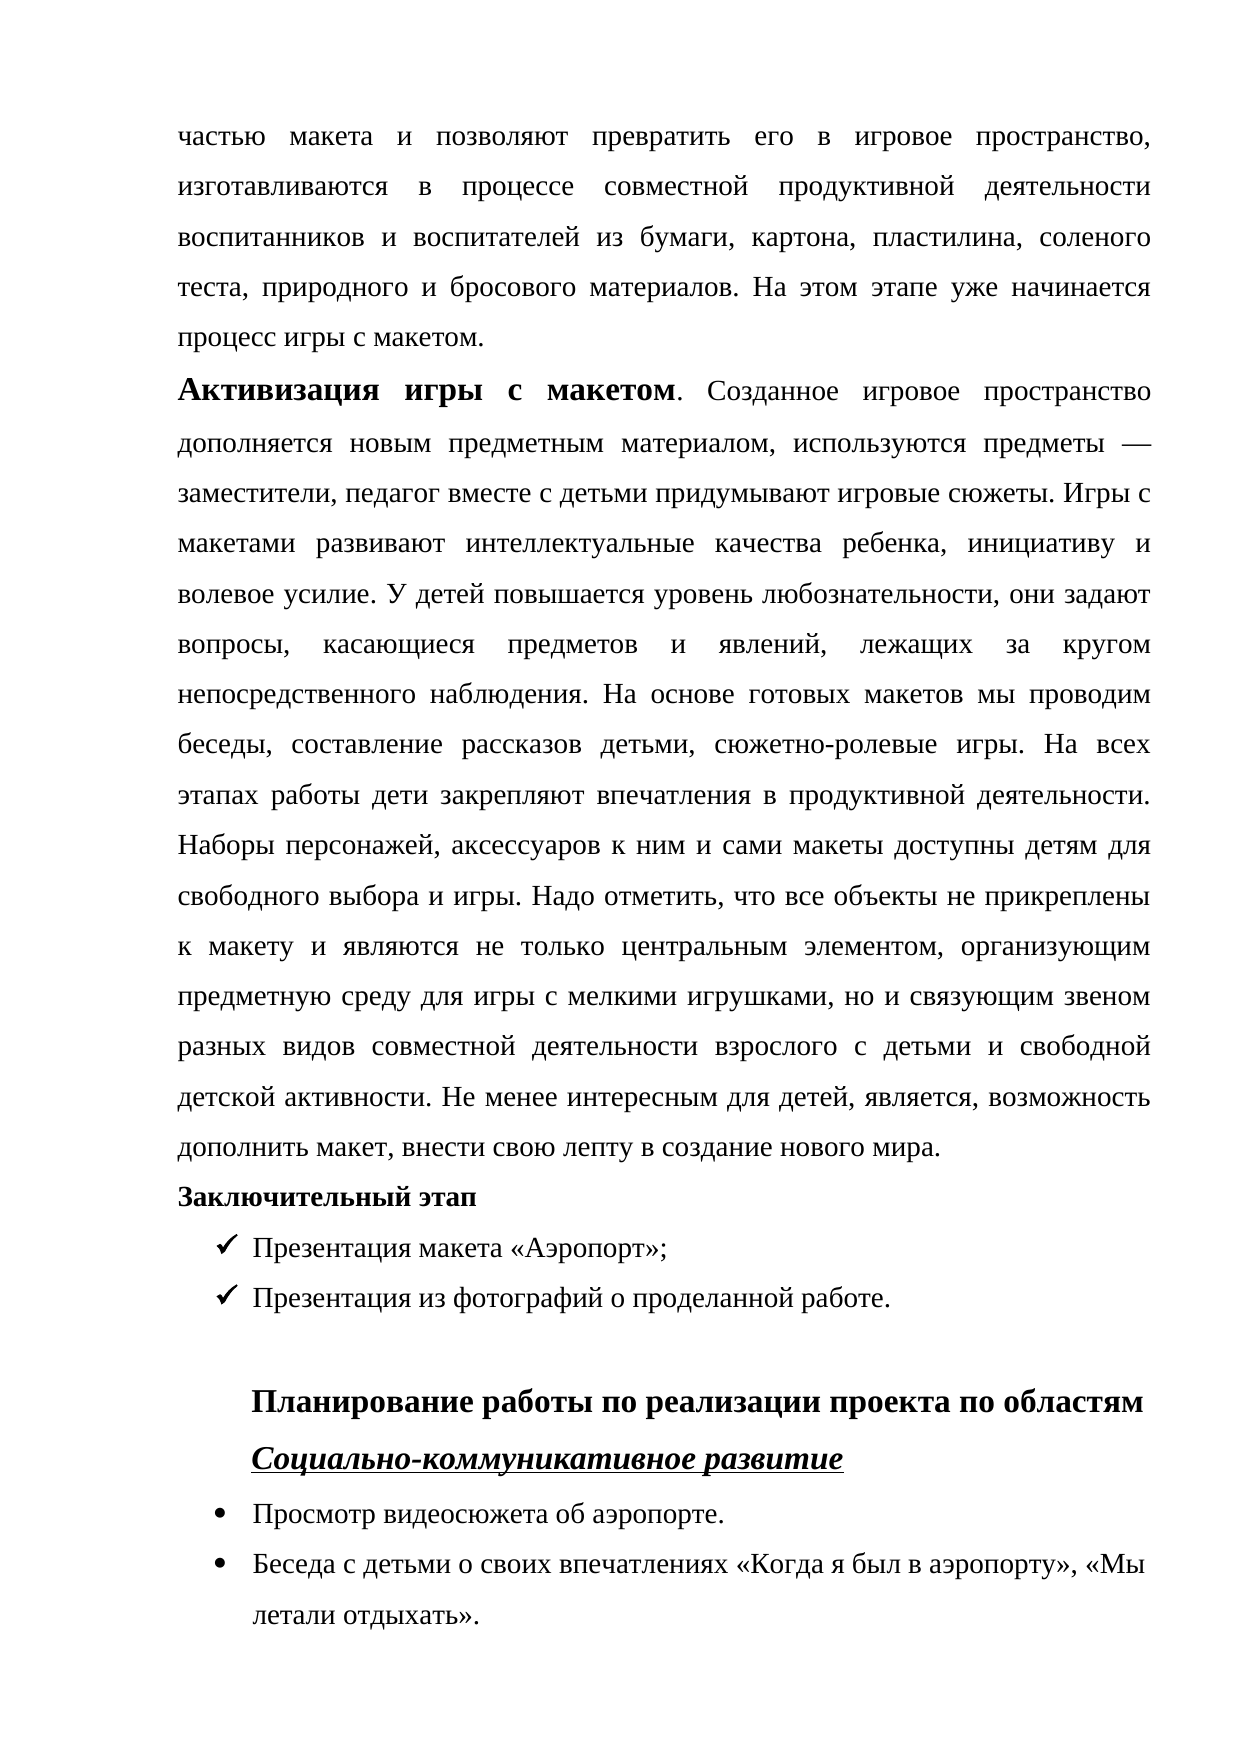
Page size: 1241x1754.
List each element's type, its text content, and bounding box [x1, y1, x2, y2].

text Планирование работы по реализации проекта по областям [177, 1381, 1152, 1419]
text Социально-коммуникативное развитие [177, 1438, 1152, 1477]
list Презентация из фотографий о проделанной работе. [215, 1280, 1152, 1314]
list Беседа с детьми о своих впечатлениях «Когда я был в аэропорту», «Мы летали отдыхать». [215, 1546, 1152, 1630]
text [177, 118, 1152, 353]
list Презентация макета «Аэропорт»; [215, 1230, 1152, 1263]
text Активизация игры с макетом. Созданное игровое пространство дополняется новым предметным материалом, используются предметы — заместители, педагог вместе с детьми придумывают игровые сюжеты. Игры с макетами развивают интеллектуальные качества ребенка, инициативу и волевое усилие. У детей повышается уровень любознательности, они задают вопросы, касающиеся предметов и явлений, лежащих за кругом непосредственного наблюдения. На основе готовых макетов мы проводим беседы, составление рассказов детьми, сюжетно-ролевые игры. На всех этапах работы дети закрепляют впечатления в продуктивной деятельности. Наборы персонажей, аксессуаров к ним и сами макеты доступны детям для свободного выбора и игры. Надо отметить, что все объекты не прикреплены к макету и являются не только центральным элементом, организующим предметную среду для игры с мелкими игрушками, но и связующим звеном разных видов совместной деятельности взрослого с детьми и свободной детской активности. Не менее интересным для детей, является, возможность дополнить макет, внести свою лепту в создание нового мира. [177, 370, 1152, 1163]
text Заключительный этап [177, 1179, 1152, 1213]
list Просмотр видеосюжета об аэропорте. [215, 1496, 1152, 1529]
